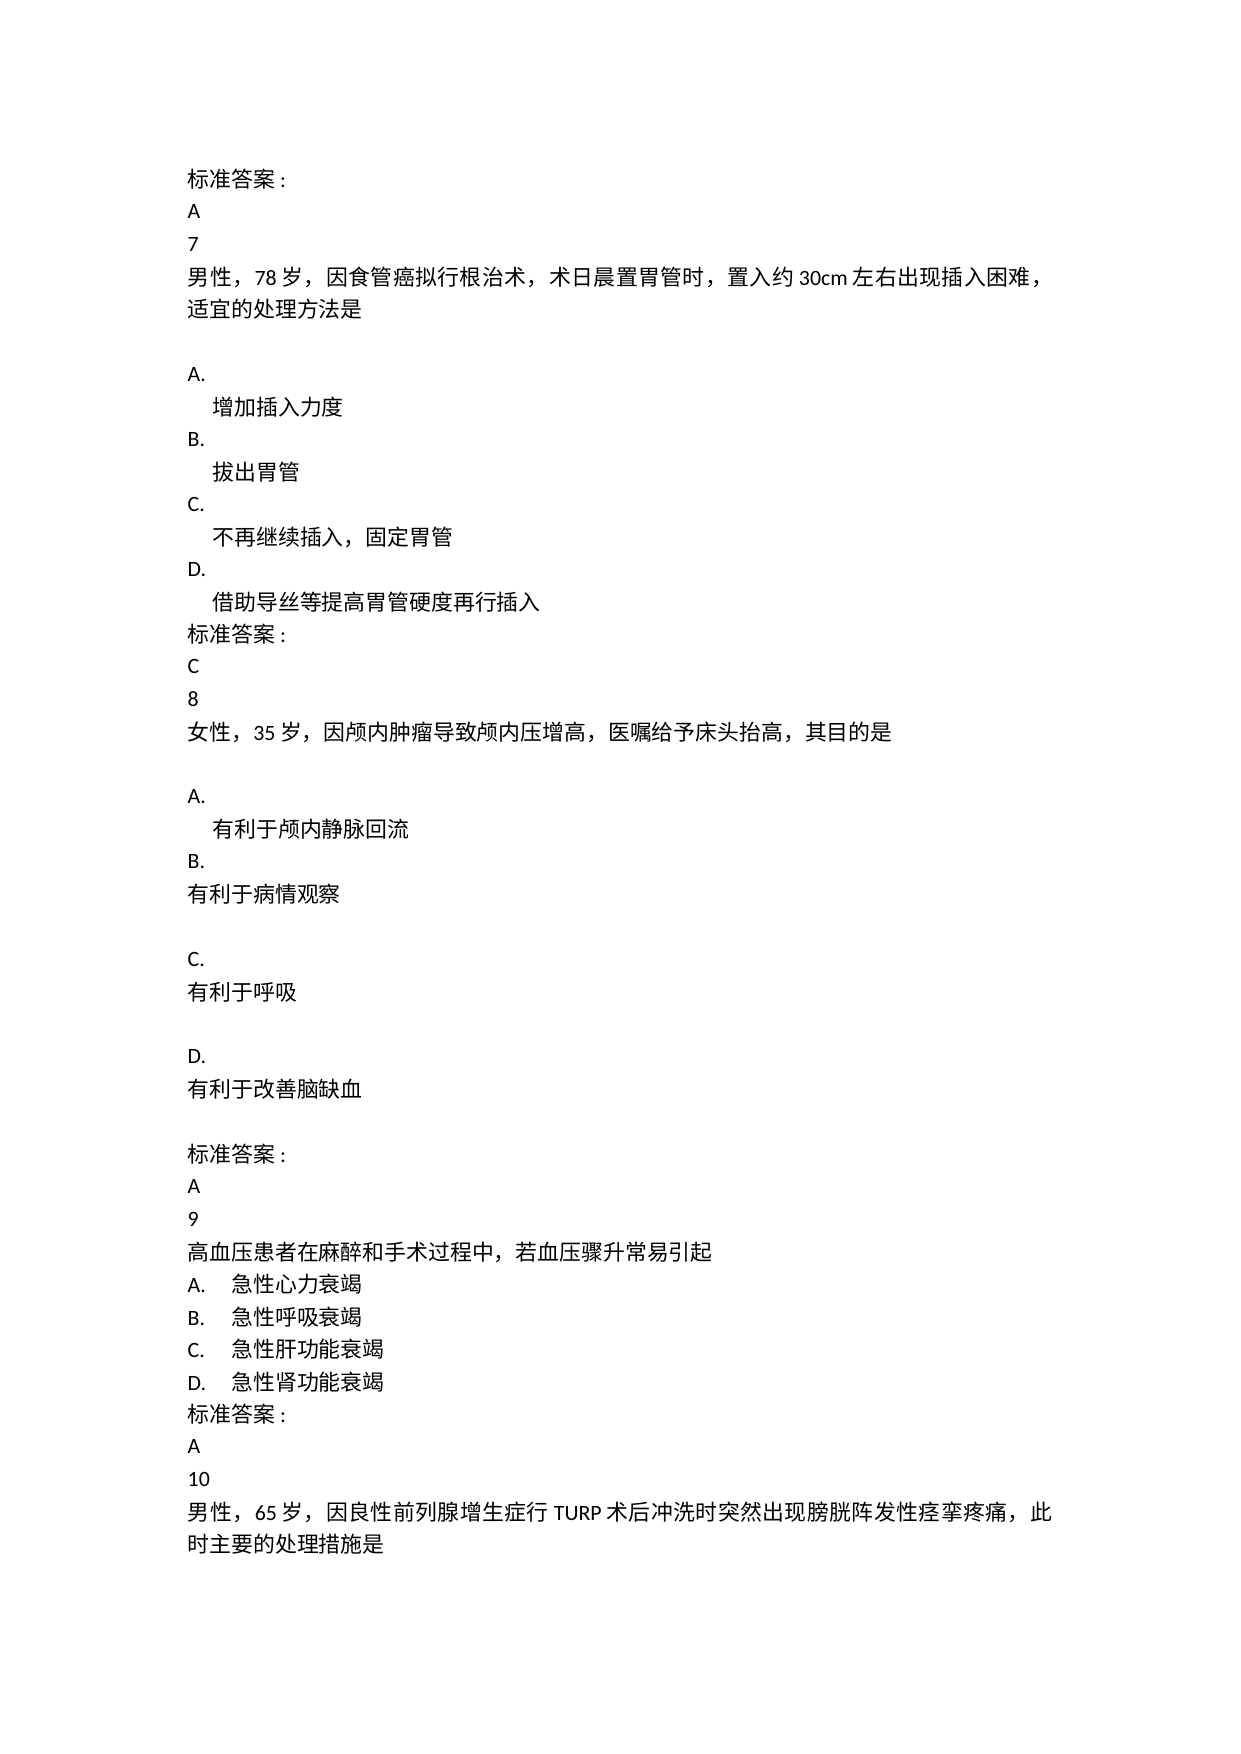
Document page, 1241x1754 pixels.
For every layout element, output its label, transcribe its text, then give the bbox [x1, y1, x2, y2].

text 有利于改善脑缺血 [187, 1072, 1053, 1104]
text 借助导丝等提高胃管硬度再行插入 [187, 584, 1053, 617]
text 标准答案 : [187, 162, 1053, 194]
text B. [187, 422, 1053, 454]
text 10 [187, 1462, 1053, 1494]
text 男性，78岁，因食管癌拟行根治术，术日晨置胃管时，置入约30cm左右出现插入困难，适宜的处理方法是 [187, 259, 1053, 324]
text C [187, 649, 1053, 682]
text 增加插入力度 [187, 389, 1053, 422]
text A. 急性心力衰竭 [187, 1267, 1053, 1299]
text C. 急性肝功能衰竭 [187, 1332, 1053, 1364]
text 男性，65岁，因良性前列腺增生症行TURP术后冲洗时突然出现膀胱阵发性痉挛疼痛，此时主要的处理措施是 [187, 1494, 1053, 1559]
text A [187, 1429, 1053, 1462]
text 女性，35岁，因颅内肿瘤导致颅内压增高，医嘱给予床头抬高，其目的是 [187, 714, 1053, 747]
text B. 急性呼吸衰竭 [187, 1299, 1053, 1332]
text C. [187, 487, 1053, 519]
text 标准答案 : [187, 617, 1053, 649]
text 拔出胃管 [187, 454, 1053, 487]
text 8 [187, 682, 1053, 714]
text B. [187, 844, 1053, 877]
text A [187, 194, 1053, 227]
text 有利于病情观察 [187, 877, 1053, 909]
text D. 急性肾功能衰竭 [187, 1364, 1053, 1397]
text A [187, 1169, 1053, 1202]
text A. [187, 357, 1053, 389]
text 标准答案 : [187, 1397, 1053, 1429]
text 有利于颅内静脉回流 [187, 812, 1053, 844]
text D. [187, 1039, 1053, 1072]
text 标准答案 : [187, 1137, 1053, 1169]
text 高血压患者在麻醉和手术过程中，若血压骤升常易引起 [187, 1234, 1053, 1267]
text 7 [187, 227, 1053, 259]
text 9 [187, 1202, 1053, 1234]
text 有利于呼吸 [187, 974, 1053, 1007]
text A. [187, 779, 1053, 812]
text C. [187, 942, 1053, 974]
text D. [187, 552, 1053, 584]
text 不再继续插入，固定胃管 [187, 519, 1053, 552]
